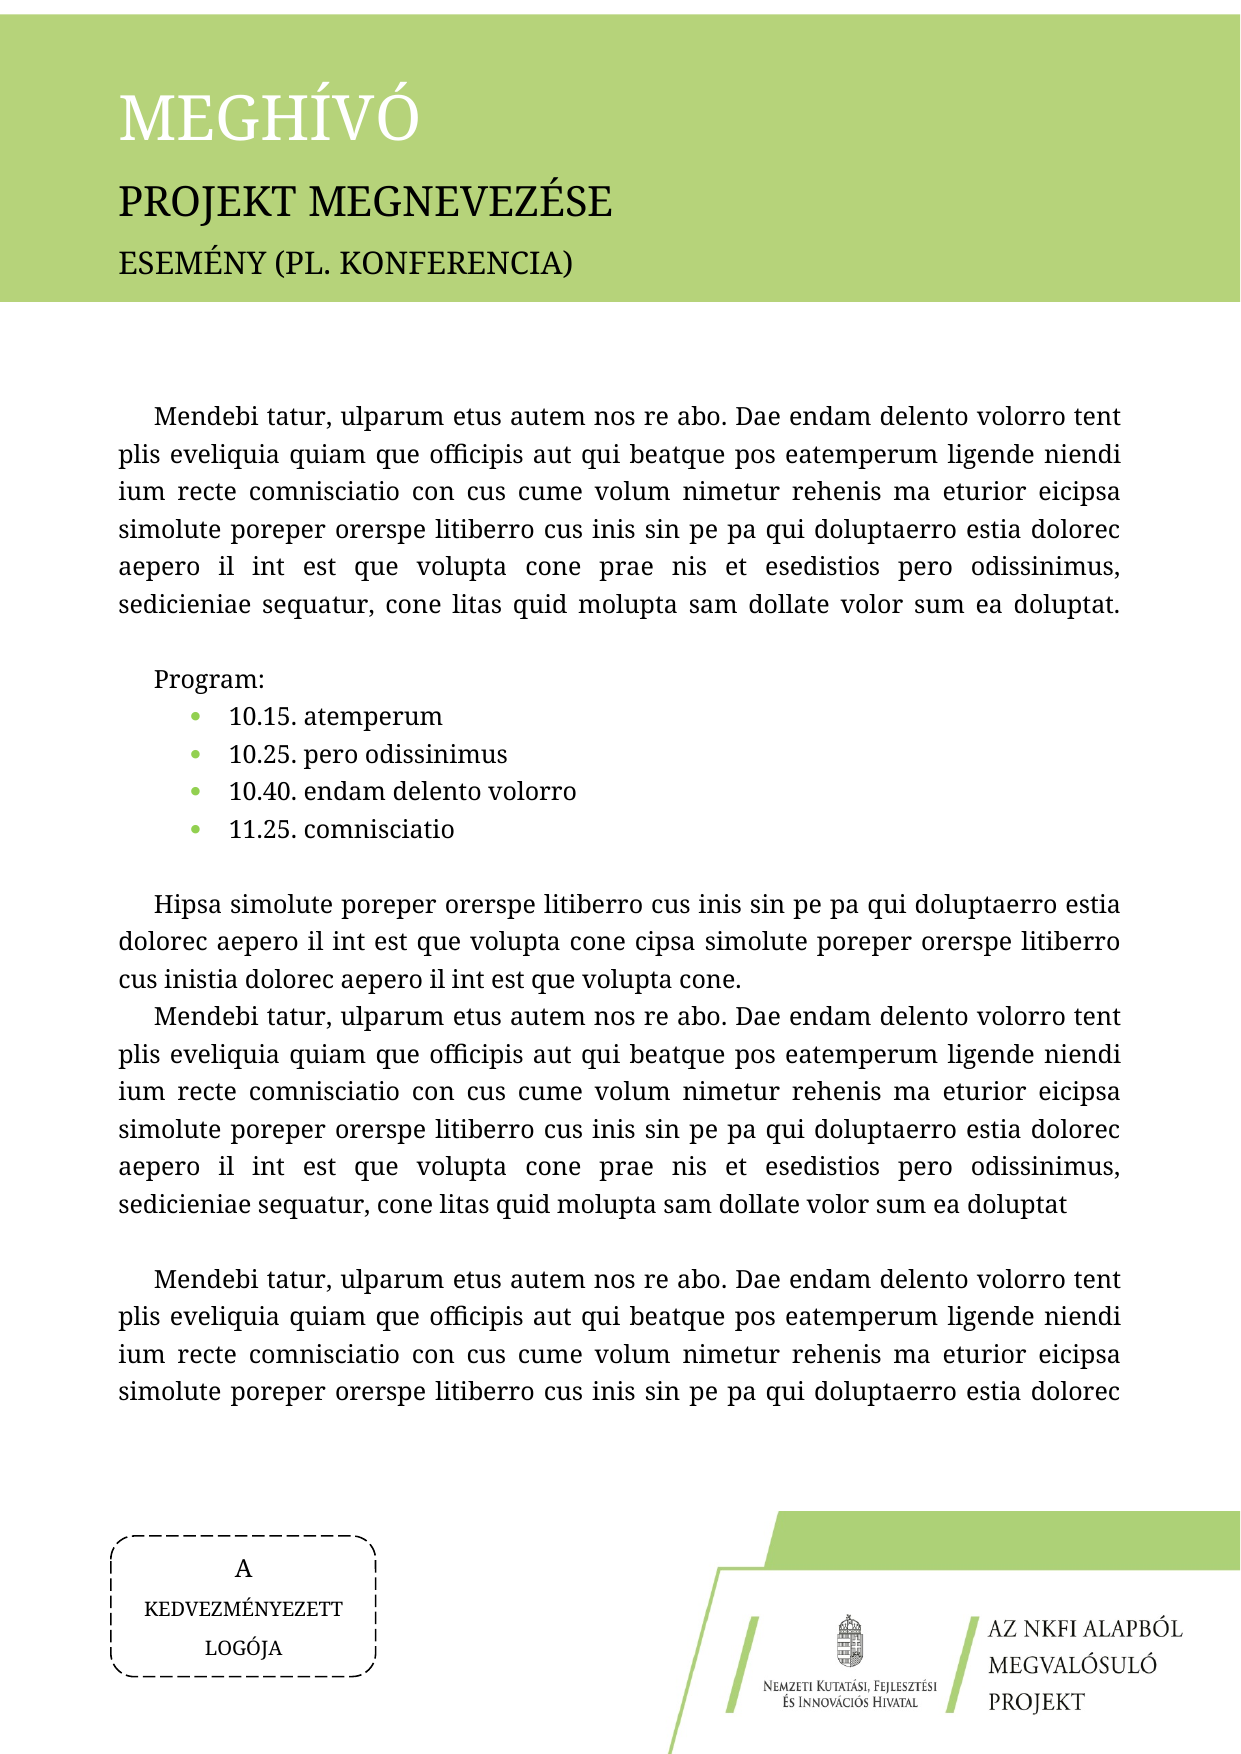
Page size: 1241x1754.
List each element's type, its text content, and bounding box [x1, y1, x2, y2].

picture [665, 1511, 1241, 1754]
text Mendebi tatur, ulparum etus autem nos re abo. Dae endam delento volorro tent plis eveliquia quiam que officipis aut qui beatque pos eatemperum ligende niendi ium recte comnisciatio con cus cume volum nimetur rehenis ma eturior eicipsa simolute poreper orerspe litiberro cus inis sin pe pa qui doluptaerro estia dolorec aepero il int est que volupta cone prae nis et esedistios pero odissinimus, sedicieniae sequatur, cone litas quid molupta sam dollate volor sum ea doluptat [118, 996, 1122, 1221]
list 10.25. pero odissinimus [191, 733, 1122, 771]
text Hipsa simolute poreper orerspe litiberro cus inis sin pe pa qui doluptaerro estia dolorec aepero il int est que volupta cone cipsa simolute poreper orerspe litiberro cus inistia dolorec aepero il int est que volupta cone. [118, 883, 1122, 996]
list 11.25. comnisciatio [191, 808, 1122, 846]
list 10.40. endam delento volorro [191, 771, 1122, 808]
text Program: [118, 658, 1122, 696]
list 10.15. atemperum [191, 696, 1122, 733]
